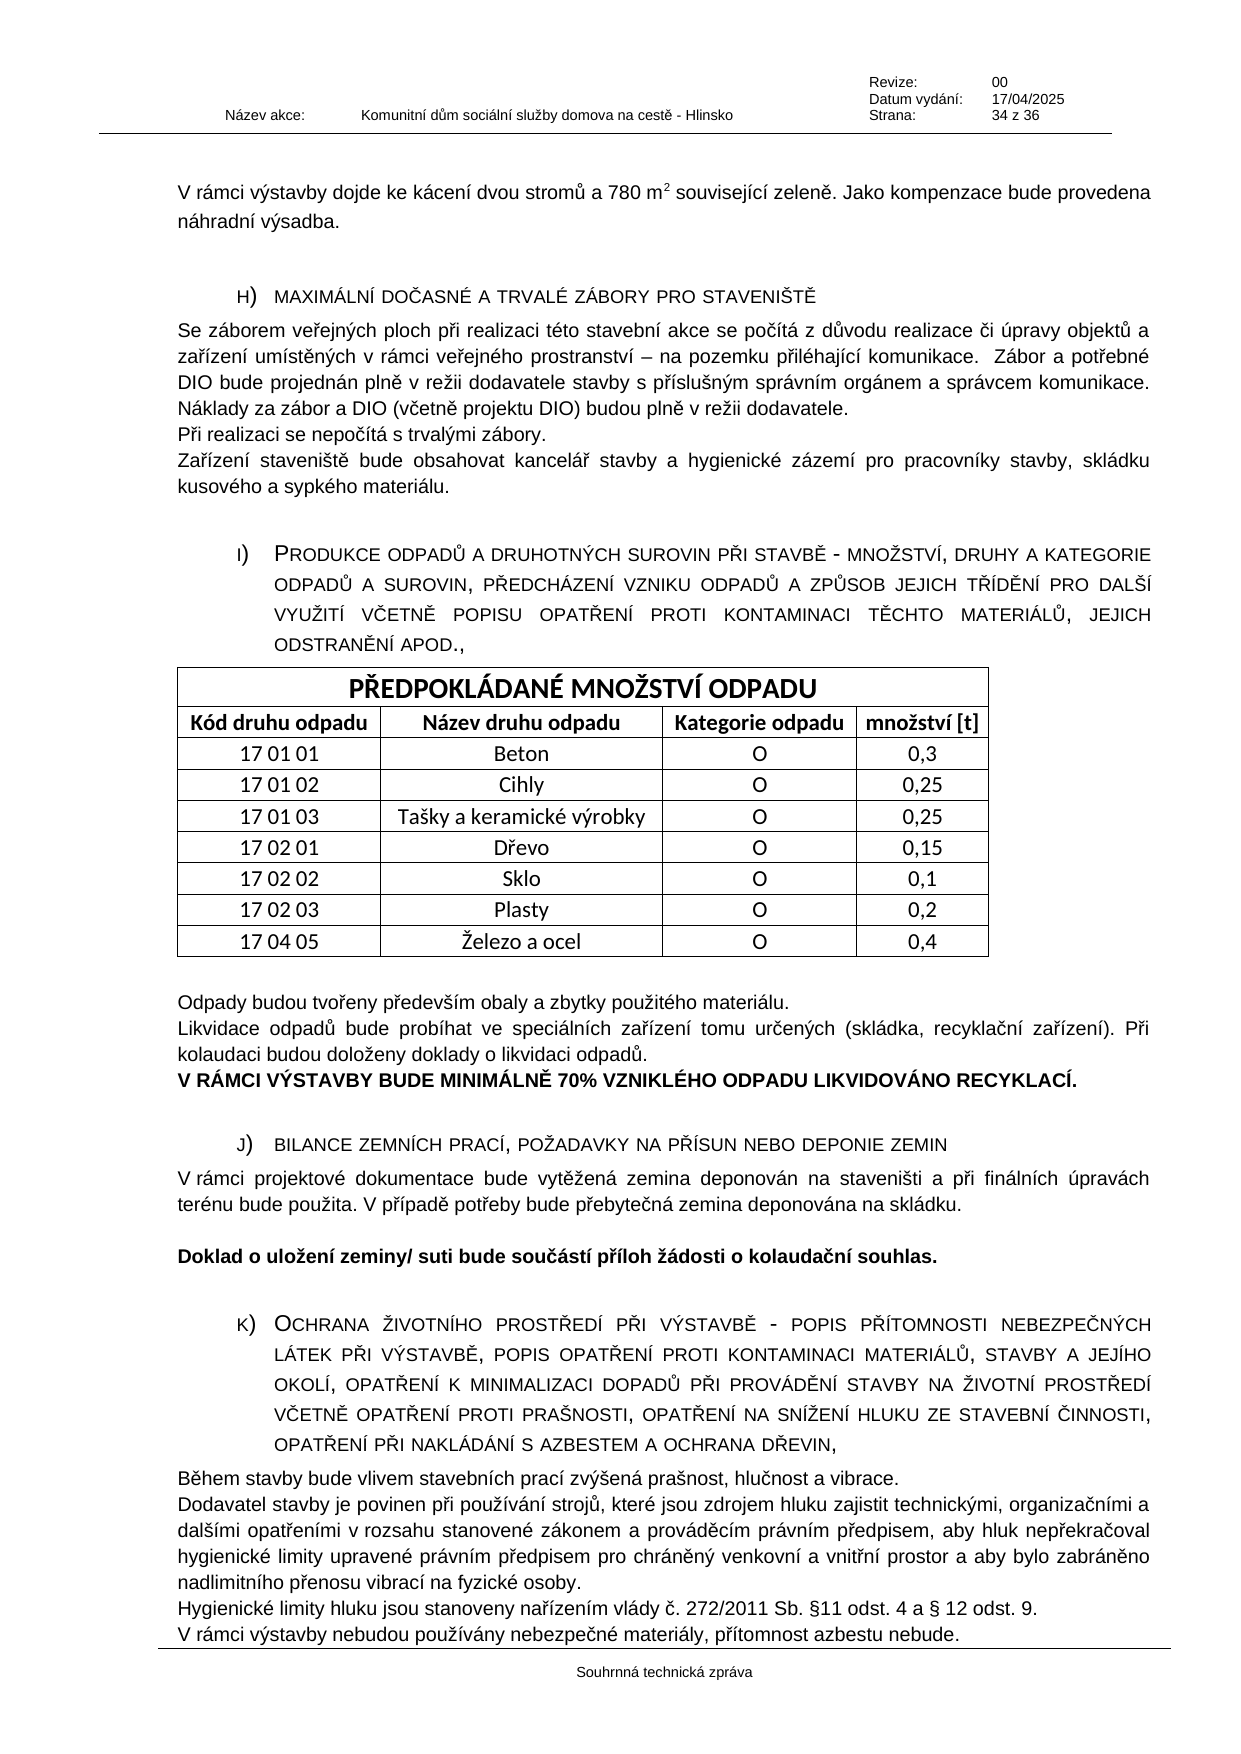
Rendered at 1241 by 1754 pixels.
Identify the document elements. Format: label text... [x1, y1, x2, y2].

table_cell 17 02 03 [178, 895, 380, 925]
table_cell O [663, 770, 856, 800]
table_cell O [663, 832, 856, 862]
table_cell Sklo [381, 863, 662, 893]
table_header PŘEDPOKLÁDANÉ MNOŽSTVÍ ODPADU [178, 668, 988, 706]
table_cell 17 04 05 [178, 926, 380, 956]
text Likvidace odpadů bude probíhat ve speciálních zařízení tomu určených (skládka, recyklační zařízení). Při kolaudaci budou doloženy doklady o likvidaci odpadů. [177, 1017, 1152, 1066]
text Během stavby bude vlivem stavebních prací zvýšená prašnost, hlučnost a vibrace. [177, 1467, 1152, 1489]
text Doklad o uložení zeminy/ suti bude součástí příloh žádosti o kolaudační souhlas. [177, 1245, 1152, 1268]
table_cell 0,4 [857, 926, 988, 956]
subtitle maximální dočasné a trvalé zábory pro staveniště [236, 282, 1152, 309]
table_cell Cihly [381, 770, 662, 800]
subtitle Produkce odpadů a druhotných surovin při stavbě - množství, druhy a kategorie odpadů a surovin, předcházení vzniku odpadů a způsob jejich třídění pro další využití včetně popisu opatření proti kontaminaci těchto materiálů, jejich odstranění apod., [236, 540, 1152, 657]
table_cell 0,1 [857, 863, 988, 893]
table_cell Beton [381, 738, 662, 768]
text V rámci výstavby nebudou používány nebezpečné materiály, přítomnost azbestu nebude. [177, 1623, 1152, 1646]
table_cell O [663, 863, 856, 893]
table_cell Kategorie odpadu [663, 707, 856, 737]
table_cell O [663, 926, 856, 956]
table_cell Kód druhu odpadu [178, 707, 380, 737]
table_cell 17 01 01 [178, 738, 380, 768]
table_cell 0,2 [857, 895, 988, 925]
text V rámci projektové dokumentace bude vytěžená zemina deponován na staveništi a při finálních úpravách terénu bude použita. V případě potřeby bude přebytečná zemina deponována na skládku. [177, 1167, 1152, 1216]
text Odpady budou tvořeny především obaly a zbytky použitého materiálu. [177, 991, 1152, 1014]
table_cell Tašky a keramické výrobky [381, 801, 662, 831]
text Hygienické limity hluku jsou stanoveny nařízením vlády č. 272/2011 Sb. §11 odst. 4 a § 12 odst. 9. [177, 1597, 1152, 1620]
text Při realizaci se nepočítá s trvalými zábory. [177, 423, 1152, 446]
text Zařízení staveniště bude obsahovat kancelář stavby a hygienické zázemí pro pracovníky stavby, skládku kusového a sypkého materiálu. [177, 449, 1152, 498]
table_cell 0,25 [857, 770, 988, 800]
text V RÁMCI VÝSTAVBY BUDE MINIMÁLNĚ 70% VZNIKLÉHO ODPADU LIKVIDOVÁNO RECYKLACÍ. [177, 1069, 1152, 1092]
table_cell 0,25 [857, 801, 988, 831]
table_cell 17 01 03 [178, 801, 380, 831]
table_cell 0,15 [857, 832, 988, 862]
table_cell O [663, 801, 856, 831]
table_cell Plasty [381, 895, 662, 925]
table_cell 17 01 02 [178, 770, 380, 800]
table_cell 17 02 01 [178, 832, 380, 862]
table_cell Název druhu odpadu [381, 707, 662, 737]
table_cell O [663, 895, 856, 925]
subtitle bilance zemních prací, požadavky na přísun nebo deponie zemin [236, 1130, 1152, 1157]
table_cell Dřevo [381, 832, 662, 862]
subtitle Ochrana životního prostředí při výstavbě - popis přítomnosti nebezpečných látek při výstavbě, popis opatření proti kontaminaci materiálů, stavby a jejího okolí, opatření k minimalizaci dopadů při provádění stavby na životní prostředí včetně opatření proti prašnosti, opatření na snížení hluku ze stavební činnosti, opatření při nakládání s azbestem a ochrana dřevin, [236, 1309, 1152, 1457]
text V rámci výstavby dojde ke kácení dvou stromů a 780 m2 související zeleně. Jako kompenzace bude provedena náhradní výsadba. [177, 174, 1152, 232]
table_cell 17 02 02 [178, 863, 380, 893]
table_cell O [663, 738, 856, 768]
text Se záborem veřejných ploch při realizaci této stavební akce se počítá z důvodu realizace či úpravy objektů a zařízení umístěných v rámci veřejného prostranství – na pozemku přiléhající komunikace. Zábor a potřebné DIO bude projednán plně v režii dodavatele stavby s příslušným správním orgánem a správcem komunikace. Náklady za zábor a DIO (včetně projektu DIO) budou plně v režii dodavatele. [177, 319, 1152, 420]
table_cell 0,3 [857, 738, 988, 768]
table_cell Železo a ocel [381, 926, 662, 956]
text Dodavatel stavby je povinen při používání strojů, které jsou zdrojem hluku zajistit technickými, organizačními a dalšími opatřeními v rozsahu stanovené zákonem a prováděcím právním předpisem, aby hluk nepřekračoval hygienické limity upravené právním předpisem pro chráněný venkovní a vnitřní prostor a aby bylo zabráněno nadlimitního přenosu vibrací na fyzické osoby. [177, 1493, 1152, 1594]
table_cell množství [t] [857, 707, 988, 737]
